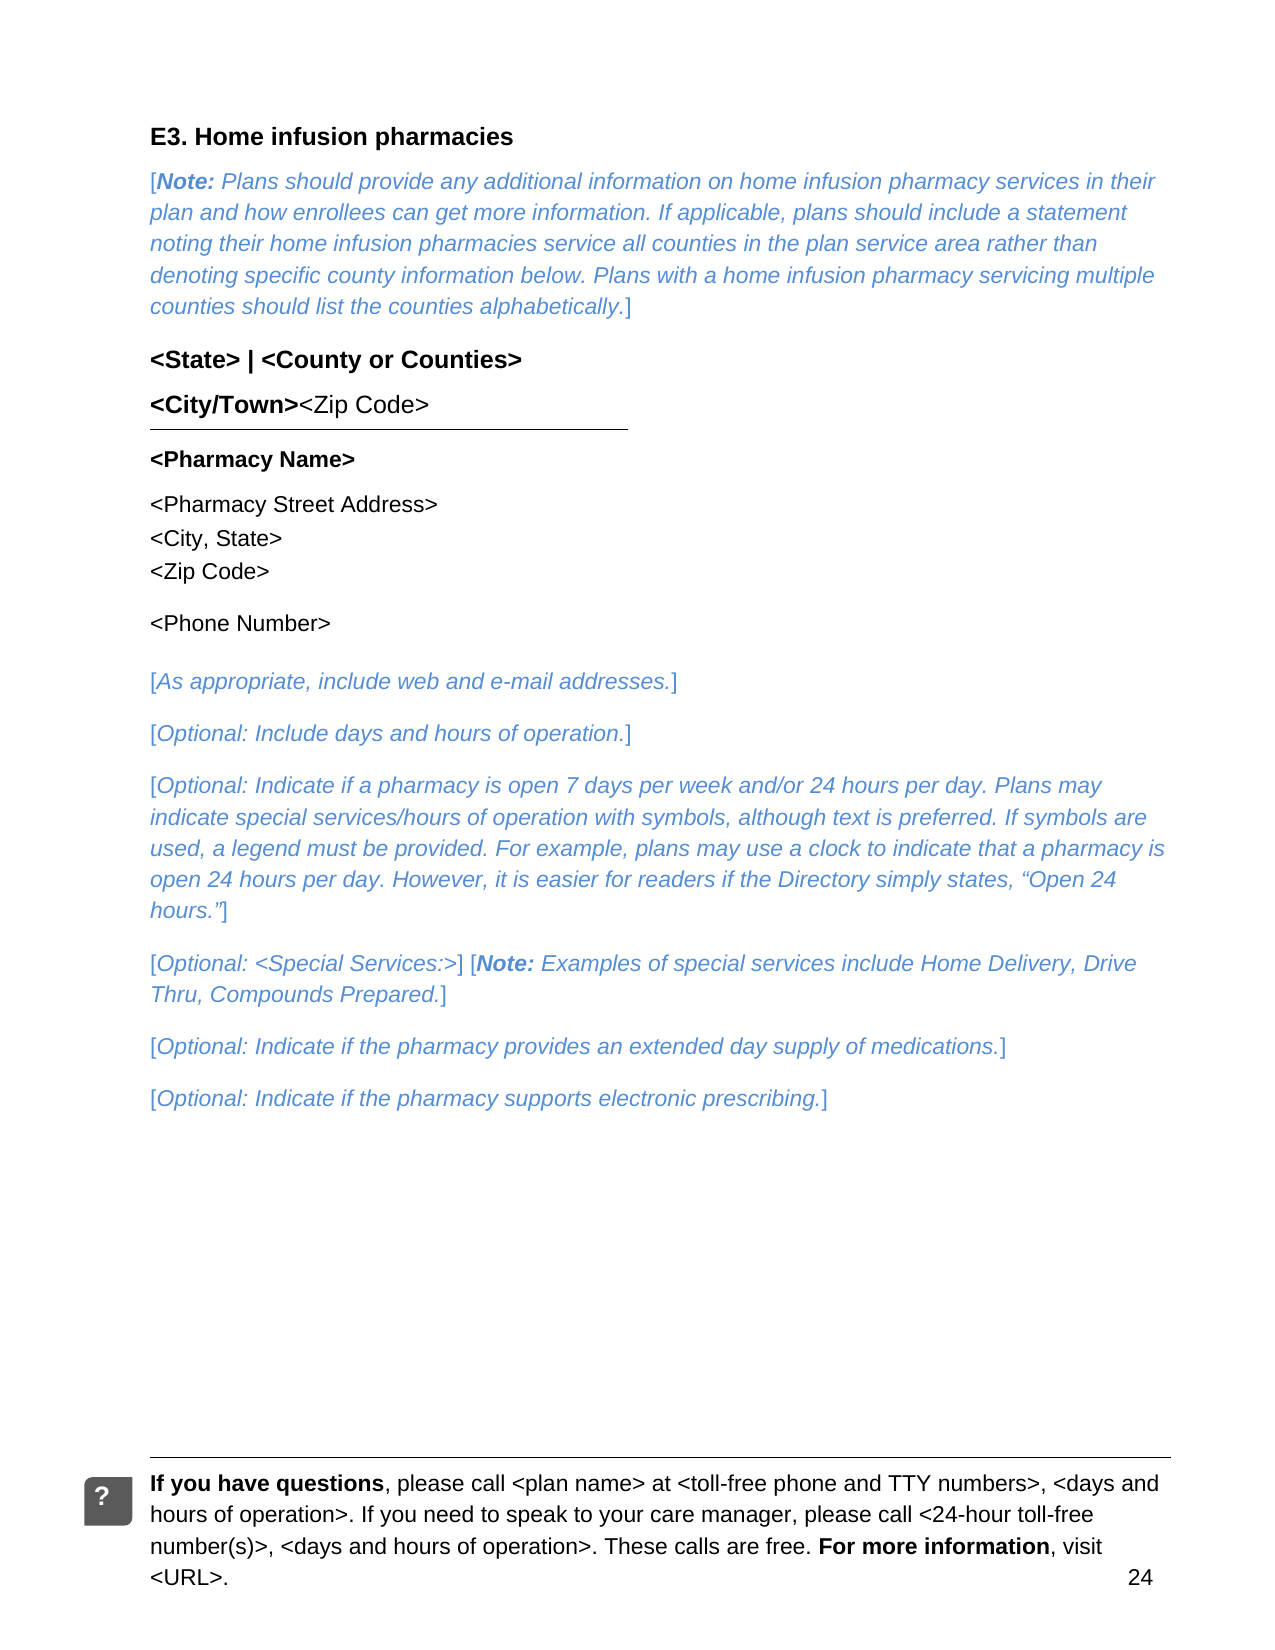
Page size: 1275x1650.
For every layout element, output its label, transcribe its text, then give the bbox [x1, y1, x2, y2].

text <State> | <County or Counties> [150, 341, 1171, 375]
text [As appropriate, include web and e-mail addresses.] [150, 665, 1171, 696]
text [Note: Plans should provide any additional information on home infusion pharmacy services in their plan and how enrollees can get more information. If applicable, plans should include a statement noting their home infusion pharmacies service all counties in the plan service area rather than denoting specific county information below. Plans with a home infusion pharmacy servicing multiple counties should list the counties alphabetically.] [150, 164, 1171, 321]
text <Pharmacy Street Address> <City, State> <Zip Code> [150, 486, 1171, 586]
text [Optional: Indicate if the pharmacy provides an extended day supply of medications.] [150, 1029, 1171, 1061]
text [Optional: Indicate if the pharmacy supports electronic prescribing.] [150, 1081, 1171, 1113]
text <City/Town><Zip Code> [150, 387, 628, 429]
text <Pharmacy Name> [150, 442, 1171, 474]
text <Phone Number> [150, 605, 1171, 638]
text [Optional: <Special Services:>] [Note: Examples of special services include Home Delivery, Drive Thru, Compounds Prepared.] [150, 946, 1171, 1008]
text [Optional: Indicate if a pharmacy is open 7 days per week and/or 24 hours per day. Plans may indicate special services/hours of operation with symbols, although text is preferred. If symbols are used, a legend must be provided. For example, plans may use a clock to indicate that a pharmacy is open 24 hours per day. However, it is easier for readers if the Directory simply states, “Open 24 hours.”] [150, 769, 1171, 925]
text [Optional: Include days and hours of operation.] [150, 717, 1171, 748]
subtitle E3. Home infusion pharmacies [150, 118, 1096, 152]
